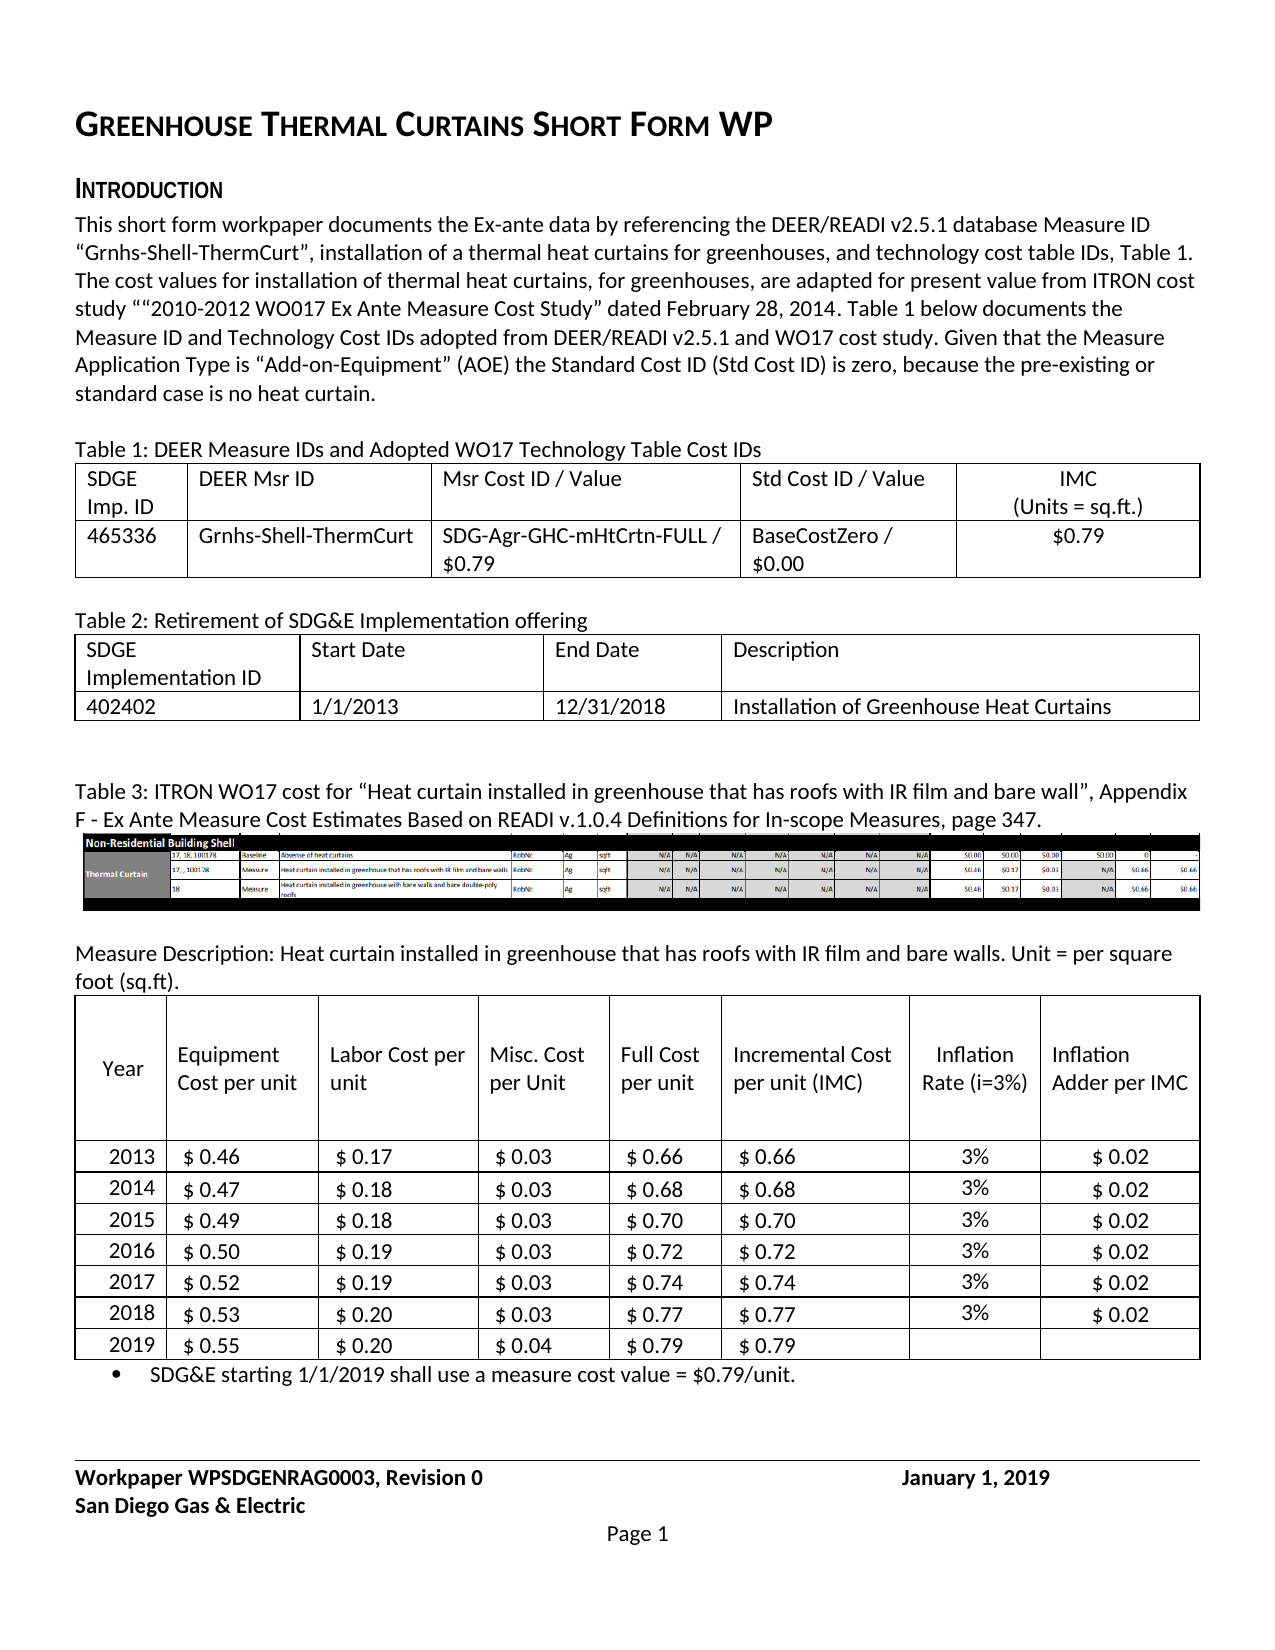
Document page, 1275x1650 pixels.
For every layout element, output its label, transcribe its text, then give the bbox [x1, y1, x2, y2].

table_cell 3% [910, 1266, 1040, 1296]
text Measure Description: Heat curtain installed in greenhouse that has roofs with IR film and bare walls. Unit = per square foot (sq.ft). [75, 939, 1200, 995]
table_cell 3% [910, 1173, 1040, 1203]
table_cell $ 0.03 [479, 1266, 609, 1296]
table_cell $ 0.02 [1041, 1235, 1199, 1265]
table_cell $0.79 [957, 521, 1199, 577]
table_cell $ 0.03 [479, 1235, 609, 1265]
table_cell $ 0.66 [610, 1141, 721, 1171]
table_cell $ 0.02 [1041, 1173, 1199, 1203]
table_header Misc. Cost per Unit [479, 996, 609, 1140]
table_cell $ 0.04 [479, 1329, 609, 1359]
table_cell $ 0.55 [167, 1329, 318, 1359]
table_cell $ 0.74 [610, 1266, 721, 1296]
table_cell $ 0.03 [479, 1298, 609, 1328]
table_cell $ 0.02 [1041, 1298, 1199, 1328]
table_cell $ 0.79 [722, 1329, 909, 1359]
table_cell $ 0.70 [722, 1204, 909, 1234]
table_header Equipment Cost per unit [167, 996, 318, 1140]
table_cell 1/1/2013 [301, 692, 543, 720]
table_cell $ 0.66 [722, 1141, 909, 1171]
table_cell $ 0.20 [319, 1298, 478, 1328]
picture [75, 833, 1200, 911]
text Table 1: DEER Measure IDs and Adopted WO17 Technology Table Cost IDs [75, 435, 1200, 463]
table_cell $ 0.46 [167, 1141, 318, 1171]
table_cell $ 0.72 [610, 1235, 721, 1265]
table_cell $ 0.02 [1041, 1141, 1199, 1171]
table_cell $ 0.02 [1041, 1266, 1199, 1296]
table_header Inflation Adder per IMC [1041, 996, 1199, 1140]
table_cell $ 0.77 [722, 1298, 909, 1328]
table_cell 12/31/2018 [544, 692, 721, 720]
table_cell BaseCostZero / $0.00 [741, 521, 956, 577]
table_cell 2016 [76, 1235, 166, 1265]
table_cell 2014 [76, 1173, 166, 1203]
table_cell 3% [910, 1204, 1040, 1234]
table_cell Installation of Greenhouse Heat Curtains [722, 692, 1199, 720]
table_cell $ 0.03 [479, 1173, 609, 1203]
table_cell $ 0.18 [319, 1173, 478, 1203]
table_cell 2013 [76, 1141, 166, 1171]
table_cell $ 0.68 [722, 1173, 909, 1203]
table_header SDGE Imp. ID [76, 464, 187, 520]
table_header Full Cost per unit [610, 996, 721, 1140]
table_cell 2019 [76, 1329, 166, 1359]
table_cell 402402 [76, 692, 299, 720]
table_header Description [722, 635, 1199, 691]
table_cell [1041, 1329, 1199, 1359]
table_header DEER Msr ID [188, 464, 431, 520]
table_cell $ 0.03 [479, 1204, 609, 1234]
table_header IMC (Units = sq.ft.) [957, 464, 1199, 520]
table_cell 3% [910, 1235, 1040, 1265]
table_cell $ 0.03 [479, 1141, 609, 1171]
table_cell 2017 [76, 1266, 166, 1296]
list SDG&E starting 1/1/2019 shall use a measure cost value = $0.79/unit. [112, 1360, 1200, 1388]
table_cell 3% [910, 1141, 1040, 1171]
table_cell $ 0.02 [1041, 1204, 1199, 1234]
table_cell Grnhs-Shell-ThermCurt [188, 521, 431, 577]
table_cell $ 0.70 [610, 1204, 721, 1234]
table_cell $ 0.68 [610, 1173, 721, 1203]
table_cell $ 0.19 [319, 1266, 478, 1296]
table_cell 2018 [76, 1298, 166, 1328]
list Table 2: Retirement of SDG&E Implementation offering [75, 606, 1200, 634]
table_header End Date [544, 635, 721, 691]
table_cell $ 0.19 [319, 1235, 478, 1265]
table_cell $ 0.53 [167, 1298, 318, 1328]
text Table 3: ITRON WO17 cost for “Heat curtain installed in greenhouse that has roofs with IR film and bare wall”, Appendix F - Ex Ante Measure Cost Estimates Based on READI v.1.0.4 Definitions for In-scope Measures, page 347. [75, 777, 1200, 833]
table_header Start Date [301, 635, 543, 691]
table_header Msr Cost ID / Value [432, 464, 740, 520]
table_cell SDG-Agr-GHC-mHtCrtn-FULL / $0.79 [432, 521, 740, 577]
table_cell $ 0.72 [722, 1235, 909, 1265]
table_header Inflation Rate (i=3%) [910, 996, 1040, 1140]
table_header SDGE Implementation ID [76, 635, 299, 691]
table_cell [910, 1329, 1040, 1359]
table_header Incremental Cost per unit (IMC) [722, 996, 909, 1140]
table_cell $ 0.74 [722, 1266, 909, 1296]
table_cell $ 0.79 [610, 1329, 721, 1359]
table_cell 2015 [76, 1204, 166, 1234]
table_cell $ 0.49 [167, 1204, 318, 1234]
table_cell 3% [910, 1298, 1040, 1328]
table_cell $ 0.47 [167, 1173, 318, 1203]
table_cell $ 0.17 [319, 1141, 478, 1171]
table_header Std Cost ID / Value [741, 464, 956, 520]
table_cell 465336 [76, 521, 187, 577]
table_header Labor Cost per unit [319, 996, 478, 1140]
text This short form workpaper documents the Ex-ante data by referencing the DEER/READI v2.5.1 database Measure ID “Grnhs-Shell-ThermCurt”, installation of a thermal heat curtains for greenhouses, and technology cost table IDs, Table 1. The cost values for installation of thermal heat curtains, for greenhouses, are adapted for present value from ITRON cost study ““2010-2012 WO017 Ex Ante Measure Cost Study” dated February 28, 2014. Table 1 below documents the Measure ID and Technology Cost IDs adopted from DEER/READI v2.5.1 and WO17 cost study. Given that the Measure Application Type is “Add-on-Equipment” (AOE) the Standard Cost ID (Std Cost ID) is zero, because the pre-existing or standard case is no heat curtain. [75, 211, 1200, 407]
table_header Year [76, 996, 166, 1140]
table_cell $ 0.20 [319, 1329, 478, 1359]
table_cell $ 0.50 [167, 1235, 318, 1265]
table_cell $ 0.77 [610, 1298, 721, 1328]
table_cell $ 0.18 [319, 1204, 478, 1234]
subtitle Introduction [75, 171, 1200, 204]
table_cell $ 0.52 [167, 1266, 318, 1296]
subtitle Greenhouse Thermal Curtains Short Form WP [75, 100, 1200, 146]
